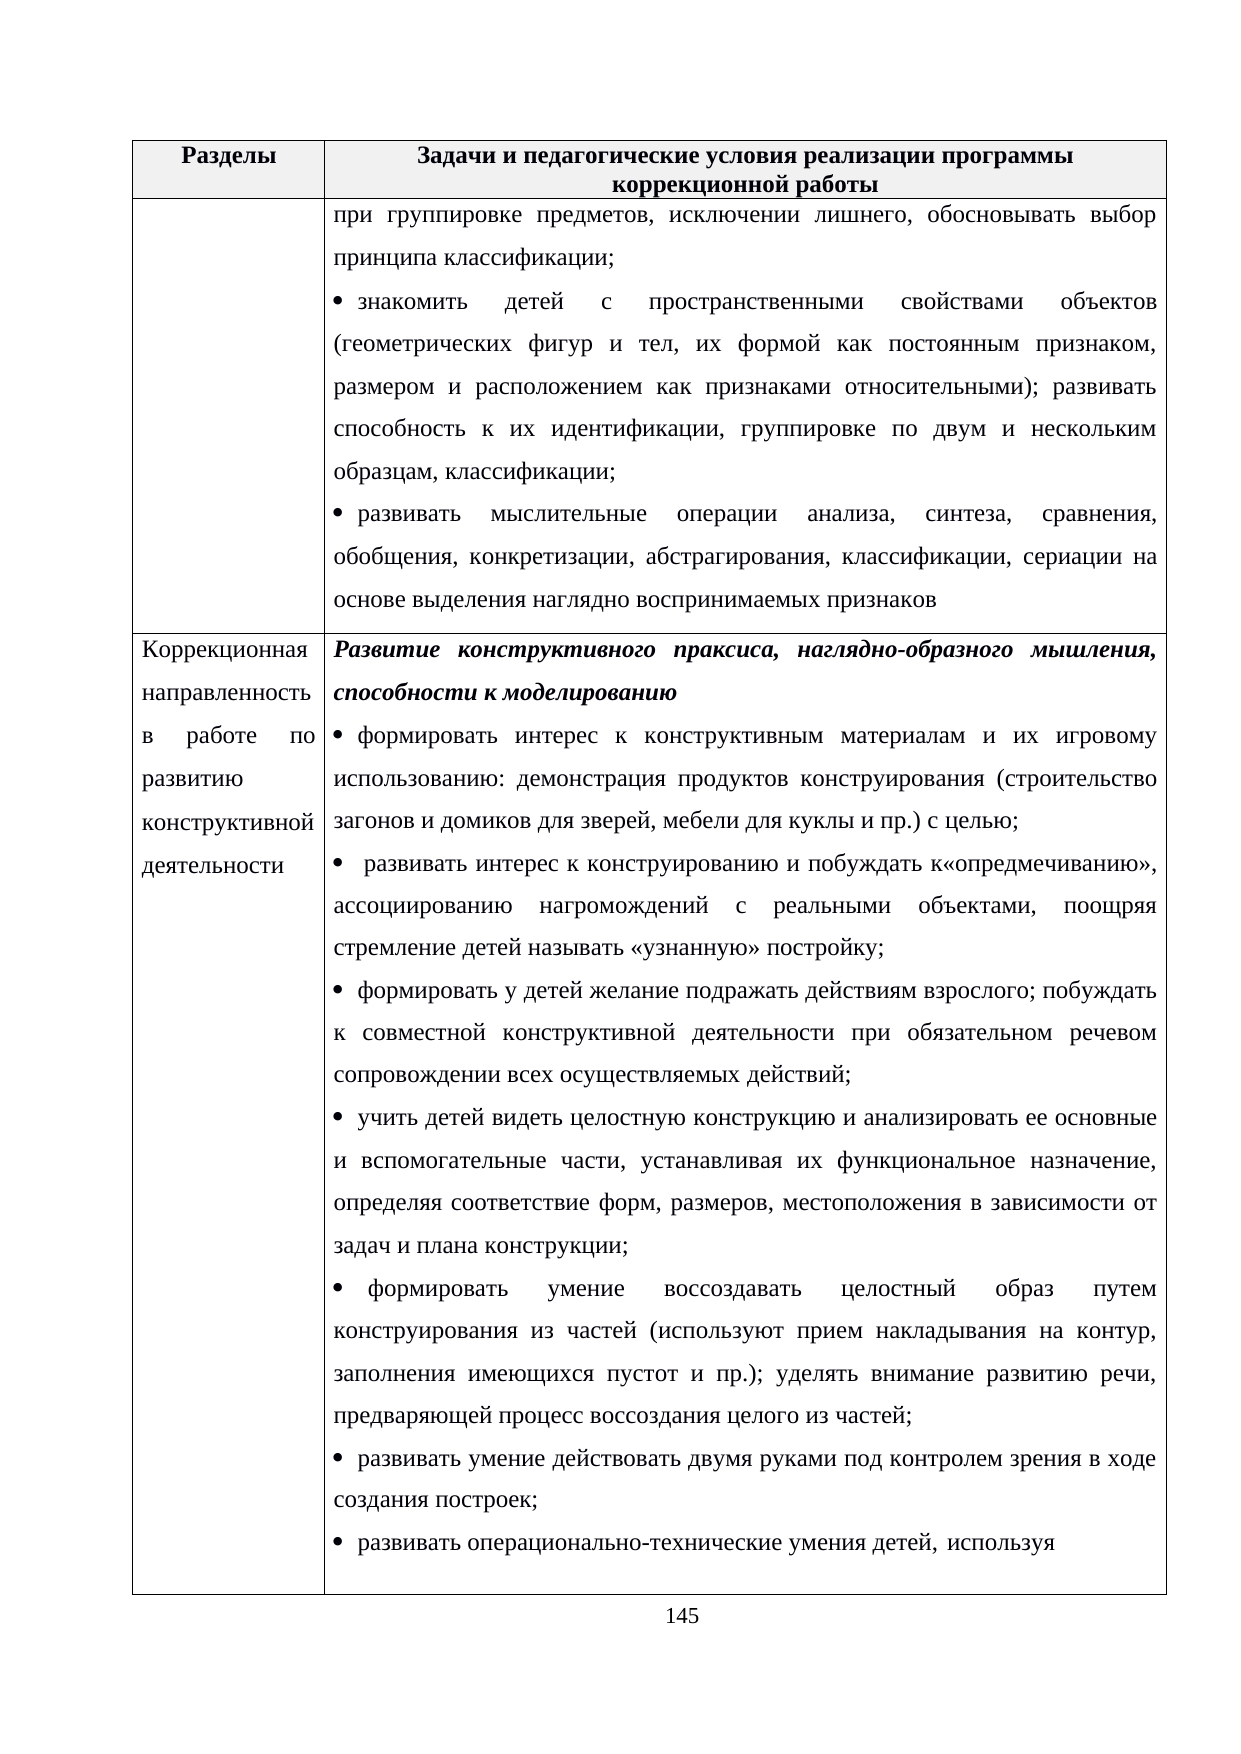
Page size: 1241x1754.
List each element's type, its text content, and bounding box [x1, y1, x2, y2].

table_cell Коррекционная направленность в работе по развитию конструктивной деятельности [133, 634, 324, 1594]
table_header Разделы [133, 141, 324, 198]
table_header Задачи и педагогические условия реализации программы коррекционной работы [325, 141, 1166, 198]
table_cell Развитие конструктивного праксиса, наглядно-образного мышления, способности к моделированию формировать интерес к конструктивным материалам и их игровому использованию: демонстрация продуктов конструирования (строительство загонов и домиков для зверей, мебели для куклы и пр.) с целью; развивать интерес к конструированию и побуждать к«опредмечиванию», ассоциированию нагромождений с реальными объектами, поощряя стремление детей называть «узнанную» постройку; формировать у детей желание подражать действиям взрослого; побуждать к совместной конструктивной деятельности при обязательном речевом сопровождении всех осуществляемых действий; учить детей видеть целостную конструкцию и анализировать ее основные и вспомогательные части, устанавливая их функциональное назначение, определяя соответствие форм, размеров, местоположения в зависимости от задач и плана конструкции; формировать умение воссоздавать целостный образ путем конструирования из частей (используют прием накладывания на контур, заполнения имеющихся пустот и пр.); уделять внимание развитию речи, предваряющей процесс воссоздания целого из частей; развивать умение действовать двумя руками под контролем зрения в ходе создания построек; развивать операционально-технические умения детей, используя [325, 634, 1166, 1594]
table_cell при группировке предметов, исключении лишнего, обосновывать выбор принципа классификации; знакомить детей с пространственными свойствами объектов (геометрических фигур и тел, их формой как постоянным признаком, размером и расположением как признаками относительными); развивать способность к их идентификации, группировке по двум и нескольким образцам, классификации; развивать мыслительные операции анализа, синтеза, сравнения, обобщения, конкретизации, абстрагирования, классификации, сериации на основе выделения наглядно воспринимаемых признаков [325, 199, 1166, 633]
table_cell [133, 199, 324, 633]
